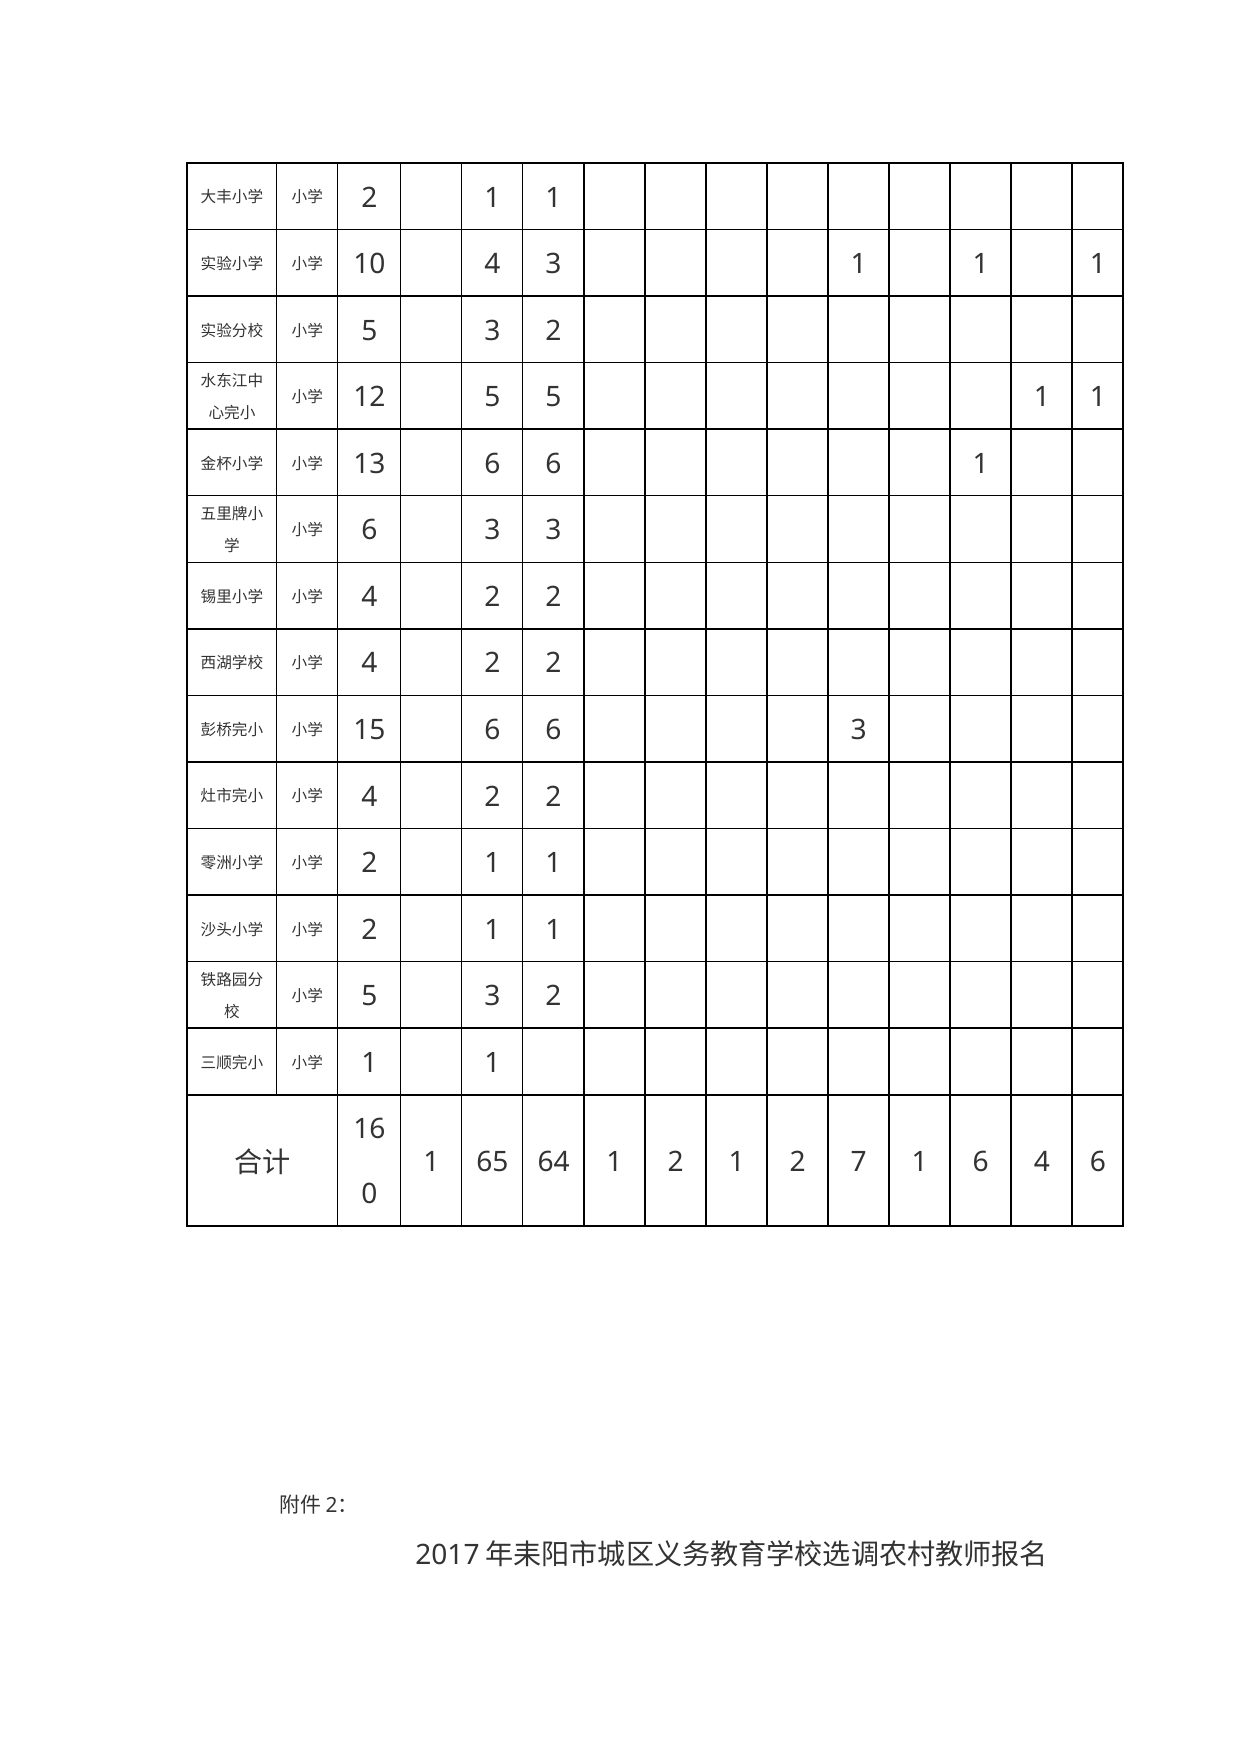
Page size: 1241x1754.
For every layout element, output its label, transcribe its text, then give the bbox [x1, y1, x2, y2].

table_cell 2 [338, 164, 400, 228]
table_cell [951, 896, 1010, 961]
table_cell 6 [951, 1096, 1010, 1225]
table_cell 实验小学 [188, 230, 276, 295]
table_cell [768, 297, 827, 362]
table_cell [890, 297, 949, 362]
table_cell 2 [462, 630, 522, 694]
table_cell 小学 [277, 230, 337, 295]
table_cell [768, 829, 827, 894]
table_cell [1073, 829, 1122, 894]
table_cell [951, 696, 1010, 761]
table_cell [951, 962, 1010, 1027]
table_cell 15 [338, 696, 400, 761]
table_cell [829, 896, 888, 961]
table_cell [829, 829, 888, 894]
table_cell [890, 430, 949, 495]
table_cell [707, 363, 766, 428]
table_cell 五里牌小学 [188, 496, 276, 561]
table_cell [829, 630, 888, 694]
table_cell [707, 297, 766, 362]
table_cell [829, 496, 888, 561]
table_cell [768, 630, 827, 694]
table_cell 小学 [277, 363, 337, 428]
table_cell 2 [338, 829, 400, 894]
table_cell [829, 763, 888, 828]
table_cell 3 [462, 962, 522, 1027]
table_cell [1012, 164, 1071, 228]
table_cell 灶市完小 [188, 763, 276, 828]
table_cell [707, 164, 766, 228]
table_cell [768, 763, 827, 828]
table_cell 金杯小学 [188, 430, 276, 495]
table_cell [401, 430, 461, 495]
table_cell [1012, 696, 1071, 761]
table_cell 6 [462, 430, 522, 495]
table_cell 沙头小学 [188, 896, 276, 961]
table_cell [951, 829, 1010, 894]
table_cell [829, 563, 888, 628]
table_cell [768, 430, 827, 495]
table_cell 小学 [277, 430, 337, 495]
table_cell [951, 496, 1010, 561]
table_cell 4 [1012, 1096, 1071, 1225]
table_cell [1012, 230, 1071, 295]
table_cell 4 [338, 763, 400, 828]
table_cell [1012, 962, 1071, 1027]
table_cell [585, 962, 644, 1027]
table_cell 水东江中心完小 [188, 363, 276, 428]
table_cell [707, 896, 766, 961]
table_cell 65 [462, 1096, 522, 1225]
table_cell [1012, 1029, 1071, 1094]
table_cell 6 [338, 496, 400, 561]
table_cell [768, 962, 827, 1027]
table_cell [890, 829, 949, 894]
table_cell [890, 563, 949, 628]
table_cell [523, 1029, 583, 1094]
table_cell [768, 230, 827, 295]
table_cell [646, 164, 705, 228]
table_cell 合计 [188, 1096, 337, 1225]
table_cell [707, 563, 766, 628]
table_cell 1 [1073, 230, 1122, 295]
table_cell [1073, 896, 1122, 961]
table_cell [646, 829, 705, 894]
table_cell [951, 297, 1010, 362]
table_cell 小学 [277, 563, 337, 628]
table_cell [585, 496, 644, 561]
table_cell 1 [1012, 363, 1071, 428]
table_cell [1073, 430, 1122, 495]
table_cell [1012, 297, 1071, 362]
table_cell [401, 829, 461, 894]
table_cell 7 [829, 1096, 888, 1225]
table_cell 小学 [277, 297, 337, 362]
table_cell 铁路园分校 [188, 962, 276, 1027]
table_cell 小学 [277, 962, 337, 1027]
table_cell [768, 363, 827, 428]
table_cell [768, 563, 827, 628]
table_cell [646, 1029, 705, 1094]
table_cell [1012, 829, 1071, 894]
table_cell [401, 763, 461, 828]
table_cell 1 [523, 829, 583, 894]
table_cell [646, 430, 705, 495]
table_cell [829, 1029, 888, 1094]
table_cell 2 [646, 1096, 705, 1225]
table_cell [1012, 496, 1071, 561]
table_cell 小学 [277, 763, 337, 828]
table_cell [890, 896, 949, 961]
table_cell [585, 297, 644, 362]
table_cell 1 [829, 230, 888, 295]
table_cell 1 [462, 829, 522, 894]
table_cell [1073, 962, 1122, 1027]
table_cell [1073, 696, 1122, 761]
table_cell 13 [338, 430, 400, 495]
table_cell [768, 164, 827, 228]
table_cell 小学 [277, 164, 337, 228]
table_cell [585, 630, 644, 694]
table_cell [707, 496, 766, 561]
table_cell [951, 763, 1010, 828]
table_cell 1 [523, 896, 583, 961]
table_cell [707, 430, 766, 495]
table_cell [890, 496, 949, 561]
table_cell 西湖学校 [188, 630, 276, 694]
table_cell 6 [523, 696, 583, 761]
table_cell 64 [523, 1096, 583, 1225]
table_cell [707, 1029, 766, 1094]
table_cell 1 [585, 1096, 644, 1225]
table_cell 1 [401, 1096, 461, 1225]
table_cell [1073, 297, 1122, 362]
table_cell [646, 630, 705, 694]
table_cell 1 [462, 164, 522, 228]
table_cell 小学 [277, 829, 337, 894]
table_cell [890, 630, 949, 694]
table_cell [829, 430, 888, 495]
table_cell [707, 630, 766, 694]
table_cell 5 [462, 363, 522, 428]
table_cell [646, 563, 705, 628]
table_cell [585, 164, 644, 228]
table_cell 5 [338, 297, 400, 362]
table_cell [401, 297, 461, 362]
table_cell 锡里小学 [188, 563, 276, 628]
table_cell [1012, 563, 1071, 628]
table_cell 4 [338, 630, 400, 694]
table_cell [585, 363, 644, 428]
table_cell 3 [523, 230, 583, 295]
table_cell 5 [523, 363, 583, 428]
table_cell [401, 1029, 461, 1094]
table_cell [585, 696, 644, 761]
table_cell 6 [462, 696, 522, 761]
table_cell 三顺完小 [188, 1029, 276, 1094]
table_cell [585, 563, 644, 628]
table_cell [768, 696, 827, 761]
table_cell [829, 363, 888, 428]
table_cell [646, 763, 705, 828]
table_cell 小学 [277, 496, 337, 561]
table_cell [951, 630, 1010, 694]
table_cell [646, 363, 705, 428]
table_cell [768, 1029, 827, 1094]
table_cell 12 [338, 363, 400, 428]
table_cell [707, 829, 766, 894]
table_cell [401, 230, 461, 295]
table_cell [585, 430, 644, 495]
table_cell [829, 297, 888, 362]
table_cell 1 [523, 164, 583, 228]
table_cell [951, 1029, 1010, 1094]
table_cell [401, 896, 461, 961]
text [187, 1227, 1053, 1584]
table_cell 2 [523, 297, 583, 362]
table_cell 4 [338, 563, 400, 628]
table_cell 5 [338, 962, 400, 1027]
table_cell 小学 [277, 896, 337, 961]
table_cell [1073, 164, 1122, 228]
table_cell [768, 896, 827, 961]
table_cell [1073, 763, 1122, 828]
table_cell [890, 696, 949, 761]
table_cell [646, 896, 705, 961]
table_cell 1 [890, 1096, 949, 1225]
table_cell [585, 896, 644, 961]
table_cell [890, 962, 949, 1027]
table_cell [707, 962, 766, 1027]
table_cell 10 [338, 230, 400, 295]
table_cell [646, 496, 705, 561]
table_cell 3 [462, 496, 522, 561]
table_cell 彭桥完小 [188, 696, 276, 761]
table_cell 3 [462, 297, 522, 362]
table_cell 1 [951, 230, 1010, 295]
table_cell 1 [707, 1096, 766, 1225]
table_cell [585, 1029, 644, 1094]
table_cell 1 [462, 896, 522, 961]
table_cell 2 [768, 1096, 827, 1225]
table_cell [951, 164, 1010, 228]
table_cell [890, 763, 949, 828]
table_cell [890, 1029, 949, 1094]
table_cell [401, 496, 461, 561]
table_cell [707, 696, 766, 761]
table_cell [1012, 896, 1071, 961]
table_cell [585, 829, 644, 894]
table_cell [585, 763, 644, 828]
table_cell 零洲小学 [188, 829, 276, 894]
table_cell [1012, 630, 1071, 694]
table_cell [1012, 763, 1071, 828]
table_cell [401, 563, 461, 628]
table_cell 2 [338, 896, 400, 961]
table_cell [401, 962, 461, 1027]
table_cell [707, 230, 766, 295]
table_cell 3 [523, 496, 583, 561]
table_cell [890, 363, 949, 428]
table_cell [401, 696, 461, 761]
table_cell [951, 363, 1010, 428]
table_cell 2 [523, 962, 583, 1027]
table_cell 2 [523, 630, 583, 694]
table_cell [646, 297, 705, 362]
table_cell 1 [1073, 363, 1122, 428]
table_cell [646, 962, 705, 1027]
table_cell [829, 962, 888, 1027]
table_cell [829, 164, 888, 228]
table_cell [646, 696, 705, 761]
table_cell 1 [951, 430, 1010, 495]
table_cell 2 [462, 763, 522, 828]
table_cell [951, 563, 1010, 628]
table_cell [1073, 563, 1122, 628]
table_cell 2 [462, 563, 522, 628]
table_cell 2 [523, 563, 583, 628]
table_cell 160 [338, 1096, 400, 1225]
table_cell [1073, 1029, 1122, 1094]
table_cell [646, 230, 705, 295]
table_cell 6 [523, 430, 583, 495]
table_cell 大丰小学 [188, 164, 276, 228]
table_cell 小学 [277, 630, 337, 694]
table_cell 小学 [277, 1029, 337, 1094]
table_cell [890, 164, 949, 228]
table_cell 4 [462, 230, 522, 295]
table_cell 3 [829, 696, 888, 761]
table_cell [1073, 630, 1122, 694]
table_cell 实验分校 [188, 297, 276, 362]
table_cell [585, 230, 644, 295]
table_cell [401, 363, 461, 428]
table_cell [768, 496, 827, 561]
table_cell 6 [1073, 1096, 1122, 1225]
table_cell 1 [338, 1029, 400, 1094]
table_cell [401, 164, 461, 228]
table_cell 2 [523, 763, 583, 828]
table_cell [1012, 430, 1071, 495]
table_cell [890, 230, 949, 295]
table_cell 1 [462, 1029, 522, 1094]
table_cell 小学 [277, 696, 337, 761]
table_cell [1073, 496, 1122, 561]
table_cell [401, 630, 461, 694]
table_cell [707, 763, 766, 828]
